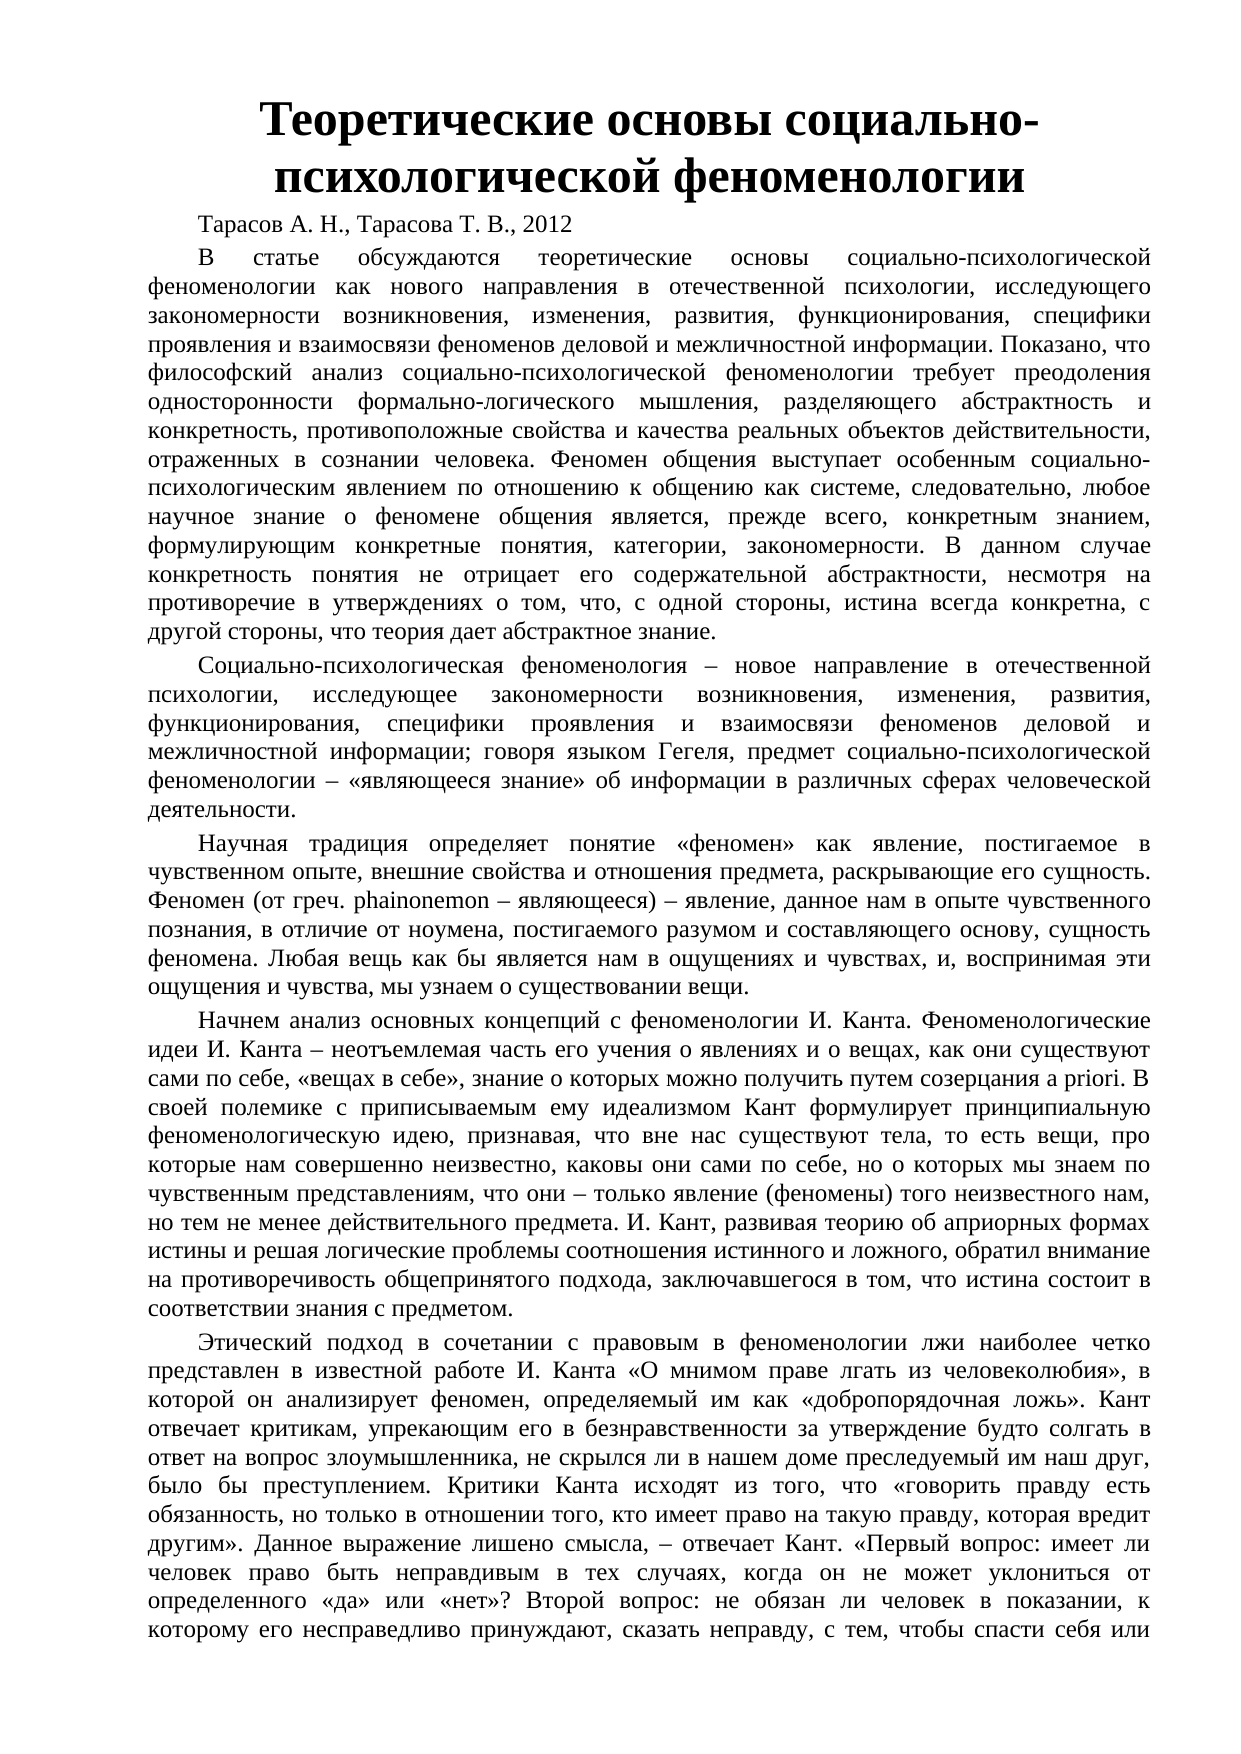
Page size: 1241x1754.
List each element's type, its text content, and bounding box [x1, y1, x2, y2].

text В статье обсуждаются теоретические основы социально-психологической феноменологии как нового направления в отечественной психологии, исследующего закономерности возникновения, изменения, развития, функционирования, специфики проявления и взаимосвязи феноменов деловой и межличностной информации. Показано, что философский анализ социально-психологической феноменологии требует преодоления односторонности формально-логического мышления, разделяющего абстрактность и конкретность, противоположные свойства и качества реальных объектов действительности, отраженных в сознании человека. Феномен общения выступает особенным социально-психологическим явлением по отношению к общению как системе, следовательно, любое научное знание о феномене общения является, прежде всего, конкретным знанием, формулирующим конкретные понятия, категории, закономерности. В данном случае конкретность понятия не отрицает его содержательной абстрактности, несмотря на противоречие в утверждениях о том, что, с одной стороны, истина всегда конкретна, с другой стороны, что теория дает абстрактное знание. [148, 242, 1152, 645]
text Начнем анализ основных концепций с феноменологии И. Канта. Феноменологические идеи И. Канта – неотъемлемая часть его учения о явлениях и о вещах, как они существуют сами по себе, «вещах в себе», знание о которых можно получить путем созерцания a priori. В своей полемике с приписываемым ему идеализмом Кант формулирует принципиальную феноменологическую идею, признавая, что вне нас существуют тела, то есть вещи, про которые нам совершенно неизвестно, каковы они сами по себе, но о которых мы знаем по чувственным представлениям, что они – только явление (феномены) того неизвестного нам, но тем не менее действительного предмета. И. Кант, развивая теорию об априорных формах истины и решая логические проблемы соотношения истинного и ложного, обратил внимание на противоречивость общепринятого подхода, заключавшегося в том, что истина состоит в соответствии знания с предметом. [148, 1005, 1152, 1322]
subtitle Теоретические основы социально-психологической феноменологии [148, 88, 1152, 203]
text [148, 1327, 1152, 1643]
text Социально-психологическая феноменология – новое направление в отечественной психологии, исследующее закономерности возникновения, изменения, развития, функционирования, специфики проявления и взаимосвязи феноменов деловой и межличностной информации; говоря языком Гегеля, предмет социально-психологической феноменологии – «являющееся знание» об информации в различных сферах человеческой деятельности. [148, 650, 1152, 823]
text Тарасов А. Н., Тарасова Т. В., 2012 [148, 209, 1152, 237]
text Научная традиция определяет понятие «феномен» как явление, постигаемое в чувственном опыте, внешние свойства и отношения предмета, раскрывающие его сущность. Феномен (от греч. рhainonemon – являющееся) – явление, данное нам в опыте чувственного познания, в отличие от ноумена, постигаемого разумом и составляющего основу, сущность феномена. Любая вещь как бы является нам в ощущениях и чувствах, и, воспринимая эти ощущения и чувства, мы узнаем о существовании вещи. [148, 828, 1152, 1000]
